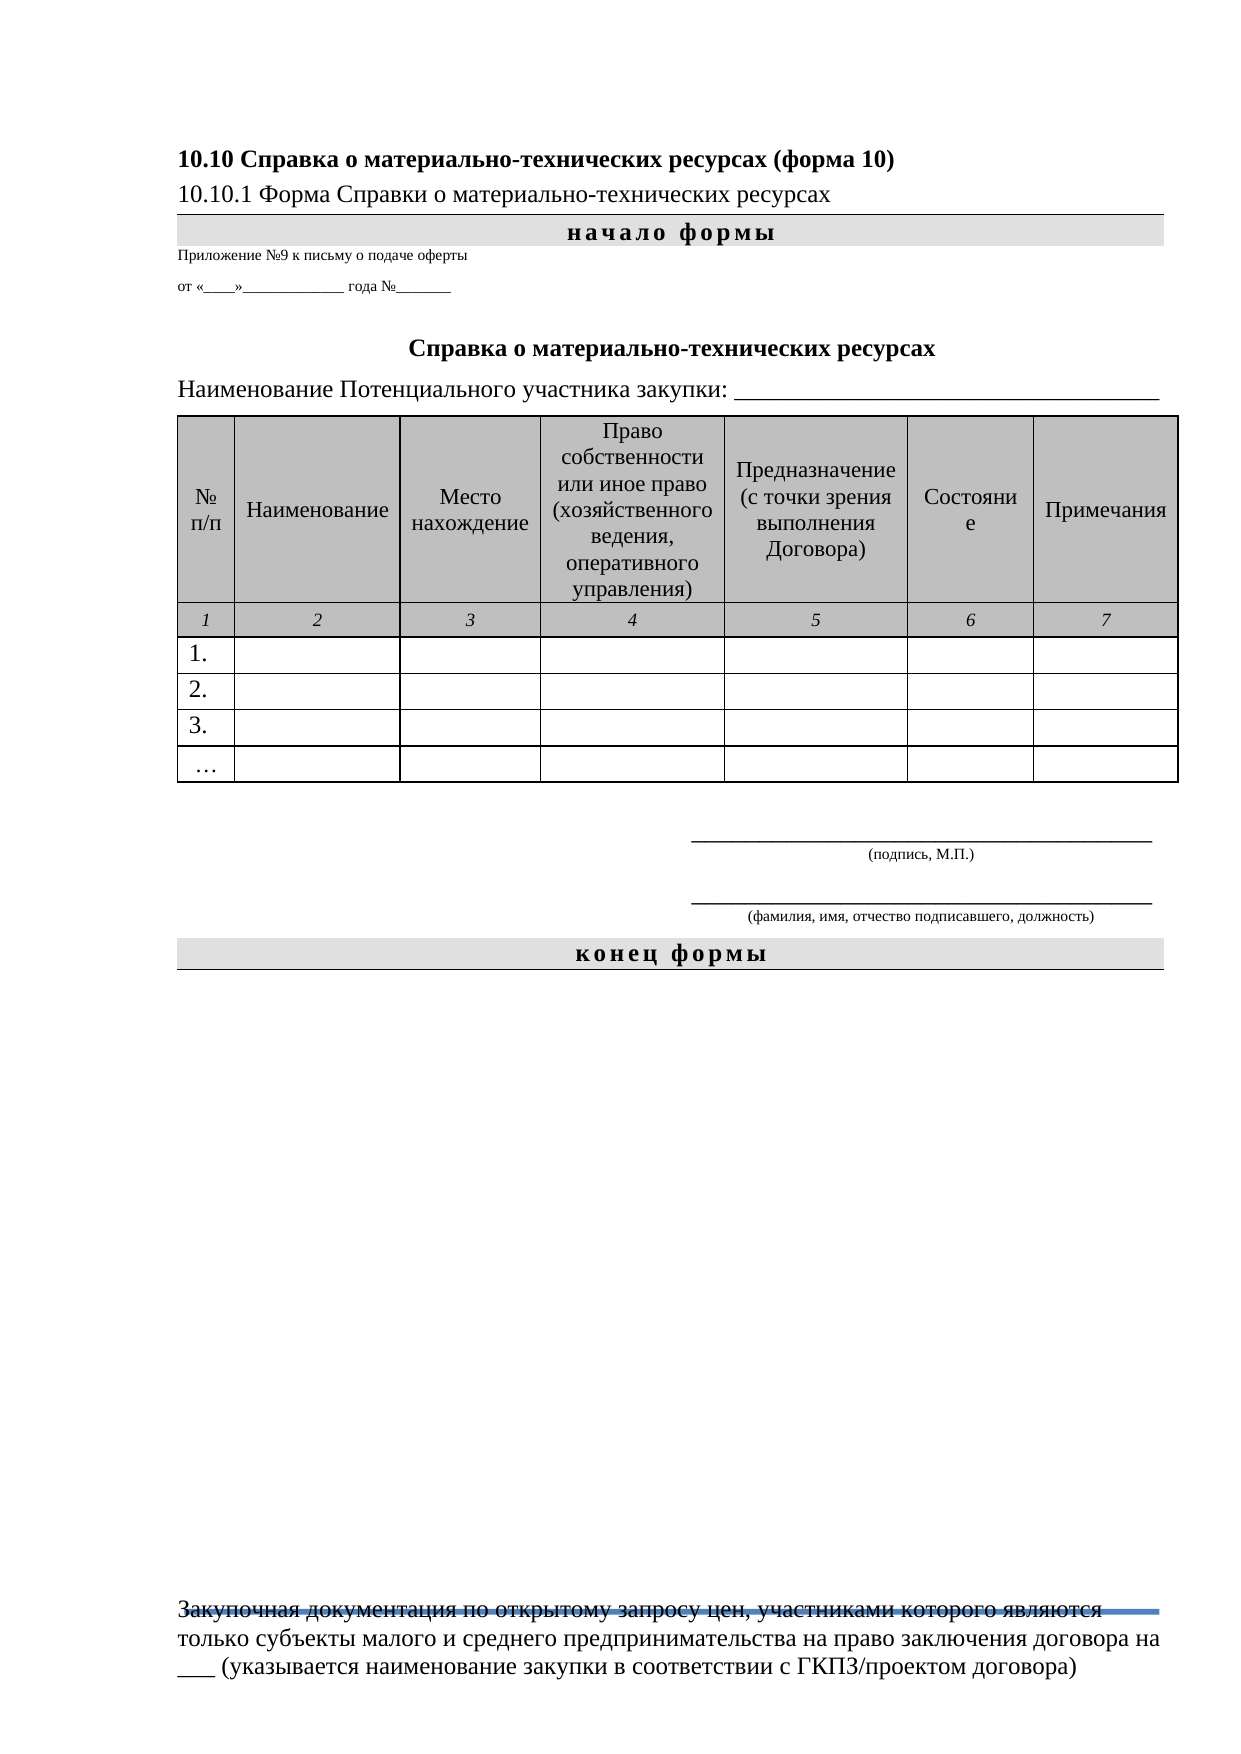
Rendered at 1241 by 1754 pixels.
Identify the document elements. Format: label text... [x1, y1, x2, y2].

table_cell 2 [235, 603, 399, 636]
table_cell [401, 747, 540, 781]
table_cell [908, 747, 1033, 781]
table_cell 4 [541, 603, 724, 636]
table_cell 1 [178, 603, 234, 636]
text Наименование Потенциального участника закупки: __________________________________ [177, 374, 1167, 403]
table_cell 7 [1034, 603, 1177, 636]
text конец формы [177, 938, 1164, 969]
table_cell [541, 747, 724, 781]
table_cell [541, 710, 724, 745]
table_cell [1034, 747, 1177, 781]
text Справка о материально-технических ресурсах [177, 333, 1167, 362]
table_header Предназначение (с точки зрения выполнения Договора) [725, 417, 907, 601]
table_cell [1034, 638, 1177, 672]
table_cell 5 [725, 603, 907, 636]
table_header № п/п [178, 417, 234, 601]
table_cell … [178, 747, 234, 781]
table_cell [541, 638, 724, 672]
table_cell 3 [401, 603, 540, 636]
table_cell [178, 674, 234, 709]
text начало формы [177, 215, 1164, 246]
table_header Наименование [235, 417, 399, 601]
table_cell [725, 747, 907, 781]
table_cell [401, 710, 540, 745]
table_cell [1034, 710, 1177, 745]
table_cell [725, 674, 907, 709]
table_cell [908, 710, 1033, 745]
table_cell [725, 638, 907, 672]
text Приложение №9 к письму о подаче оферты от «____»_____________ года №_______ [177, 246, 1167, 308]
table_cell [1034, 674, 1177, 709]
table_header Место нахождение [401, 417, 540, 601]
table_header Состояние [908, 417, 1033, 601]
table_header __________________________________ (подпись, М.П.) [679, 783, 1163, 876]
table_cell [401, 674, 540, 709]
text 10.10 Справка о материально-технических ресурсах (форма 10) [177, 144, 1167, 172]
table_cell [178, 710, 234, 745]
table_cell [725, 710, 907, 745]
table_cell [235, 710, 399, 745]
table_cell [908, 638, 1033, 672]
table_cell [401, 638, 540, 672]
table_header Примечания [1034, 417, 1177, 601]
text 10.10.1 Форма Справки о материально-технических ресурсах [177, 179, 1167, 207]
table_cell [235, 674, 399, 709]
table_header Право собственности или иное право (хозяйственного ведения, оперативного управления) [541, 417, 724, 601]
table_cell [908, 674, 1033, 709]
table_cell 6 [908, 603, 1033, 636]
table_cell [235, 747, 399, 781]
table_cell [178, 638, 234, 672]
table_cell __________________________________ (фамилия, имя, отчество подписавшего, должность) [679, 876, 1163, 938]
table_cell [235, 638, 399, 672]
table_cell [541, 674, 724, 709]
